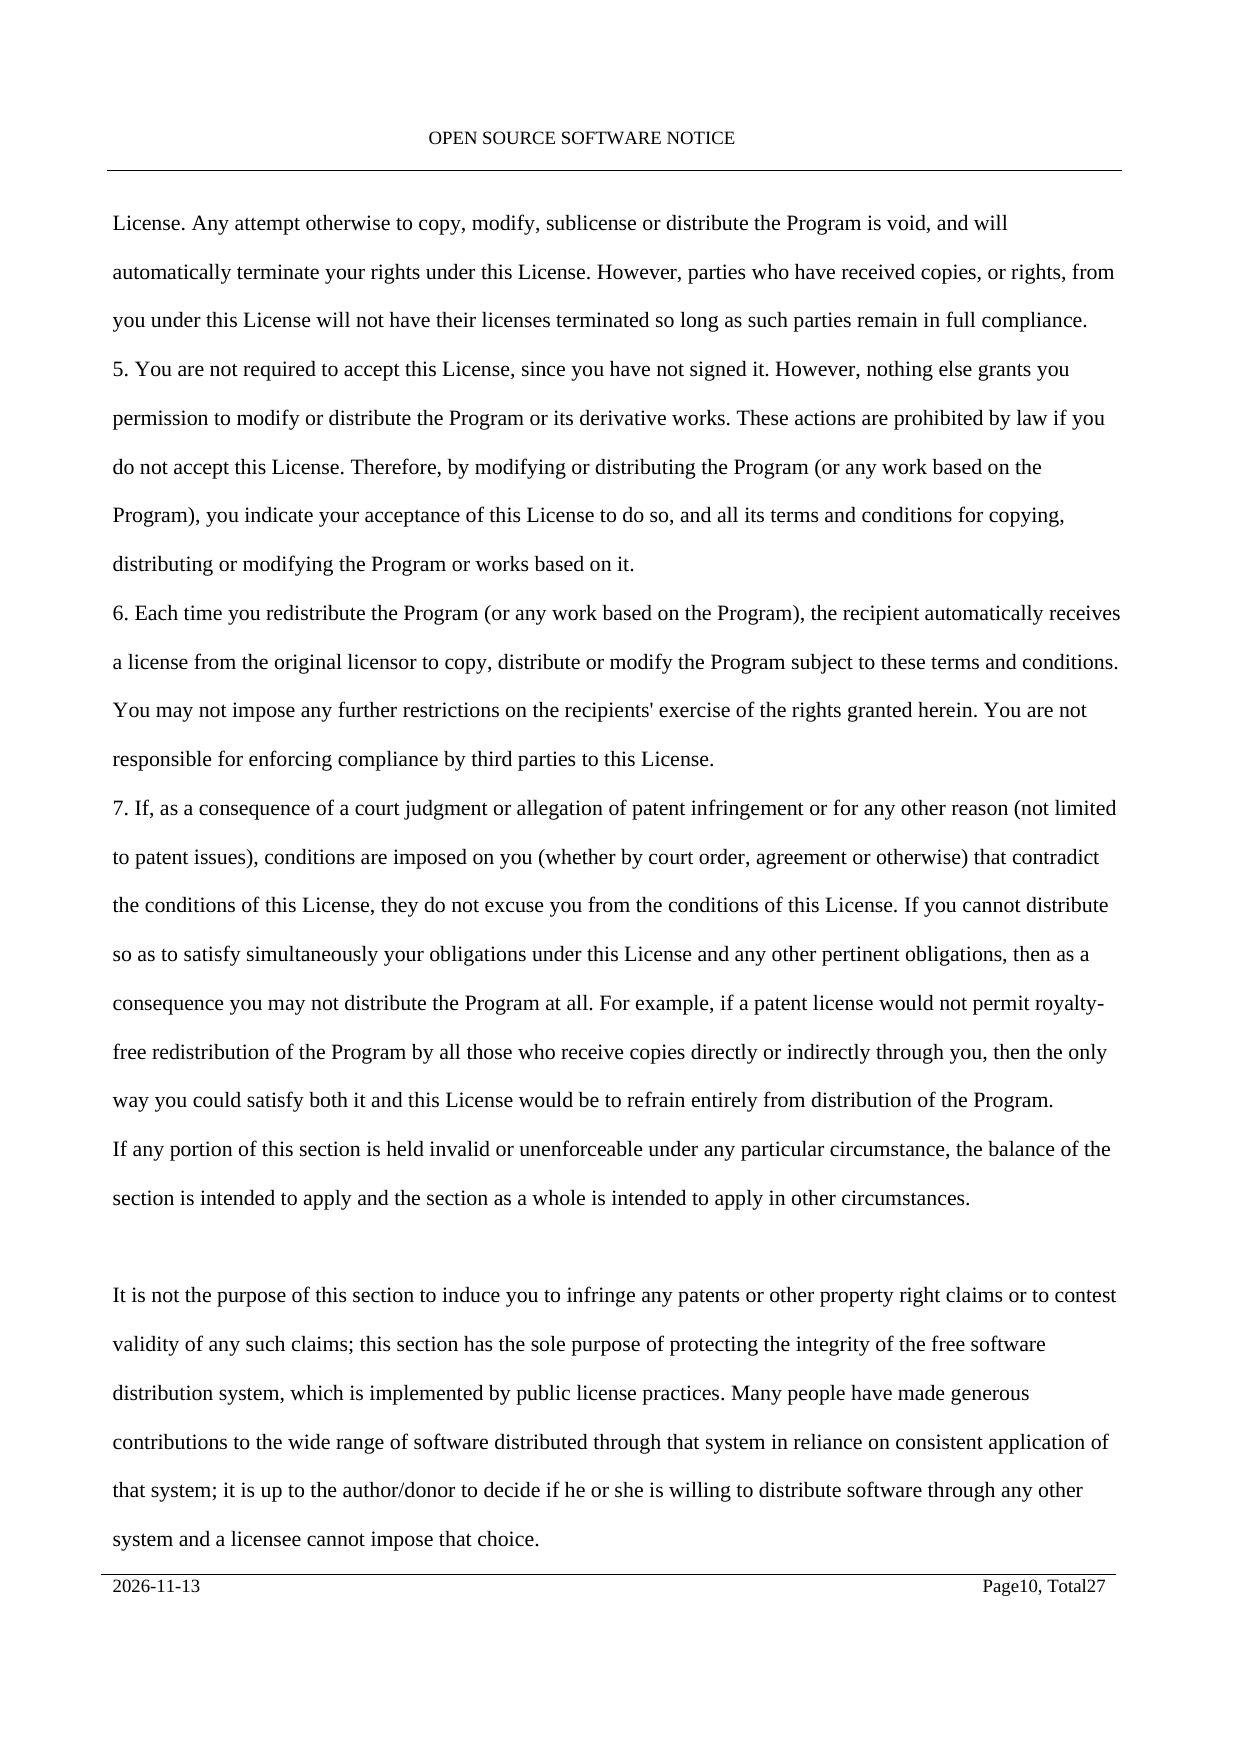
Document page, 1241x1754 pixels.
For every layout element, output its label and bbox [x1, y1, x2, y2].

text [112, 206, 1128, 1555]
